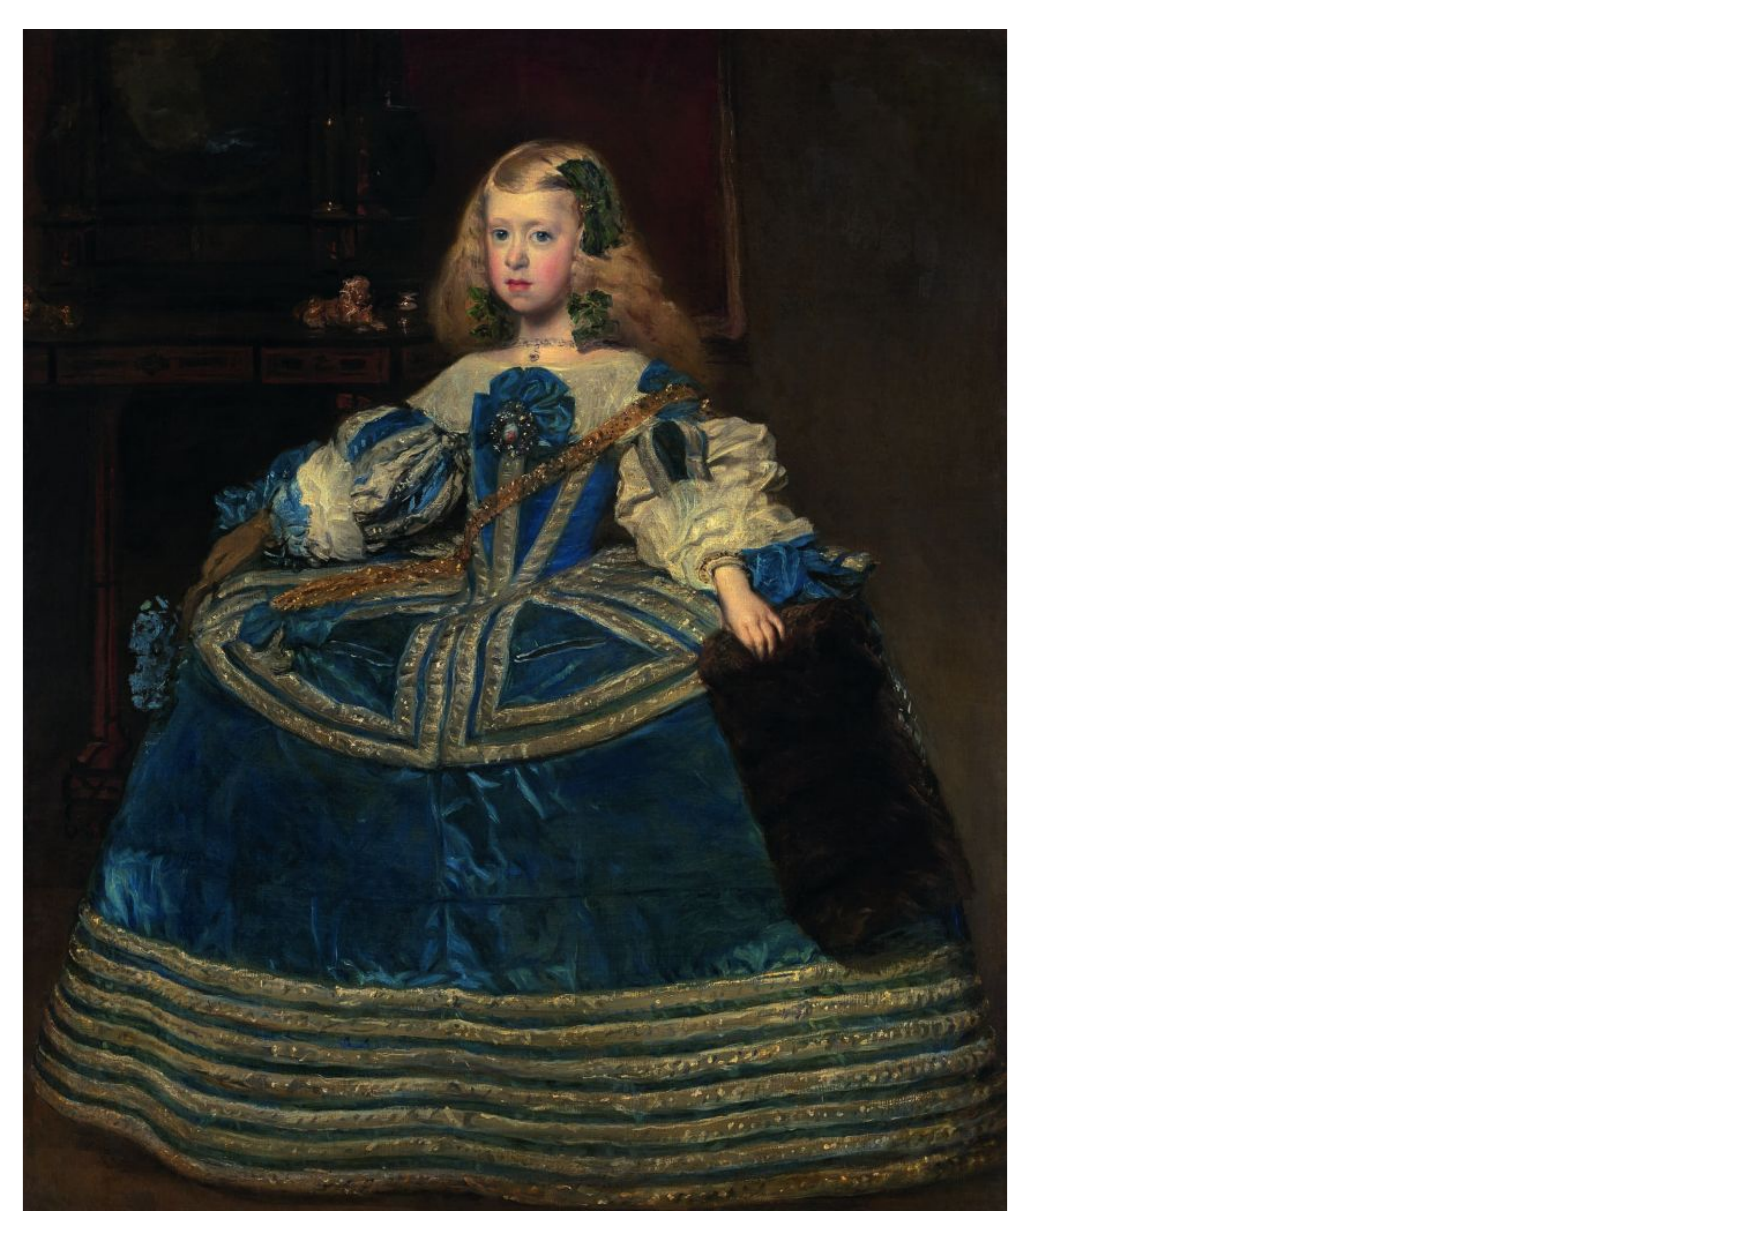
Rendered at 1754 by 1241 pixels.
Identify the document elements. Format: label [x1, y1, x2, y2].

picture [22, 29, 1008, 1211]
